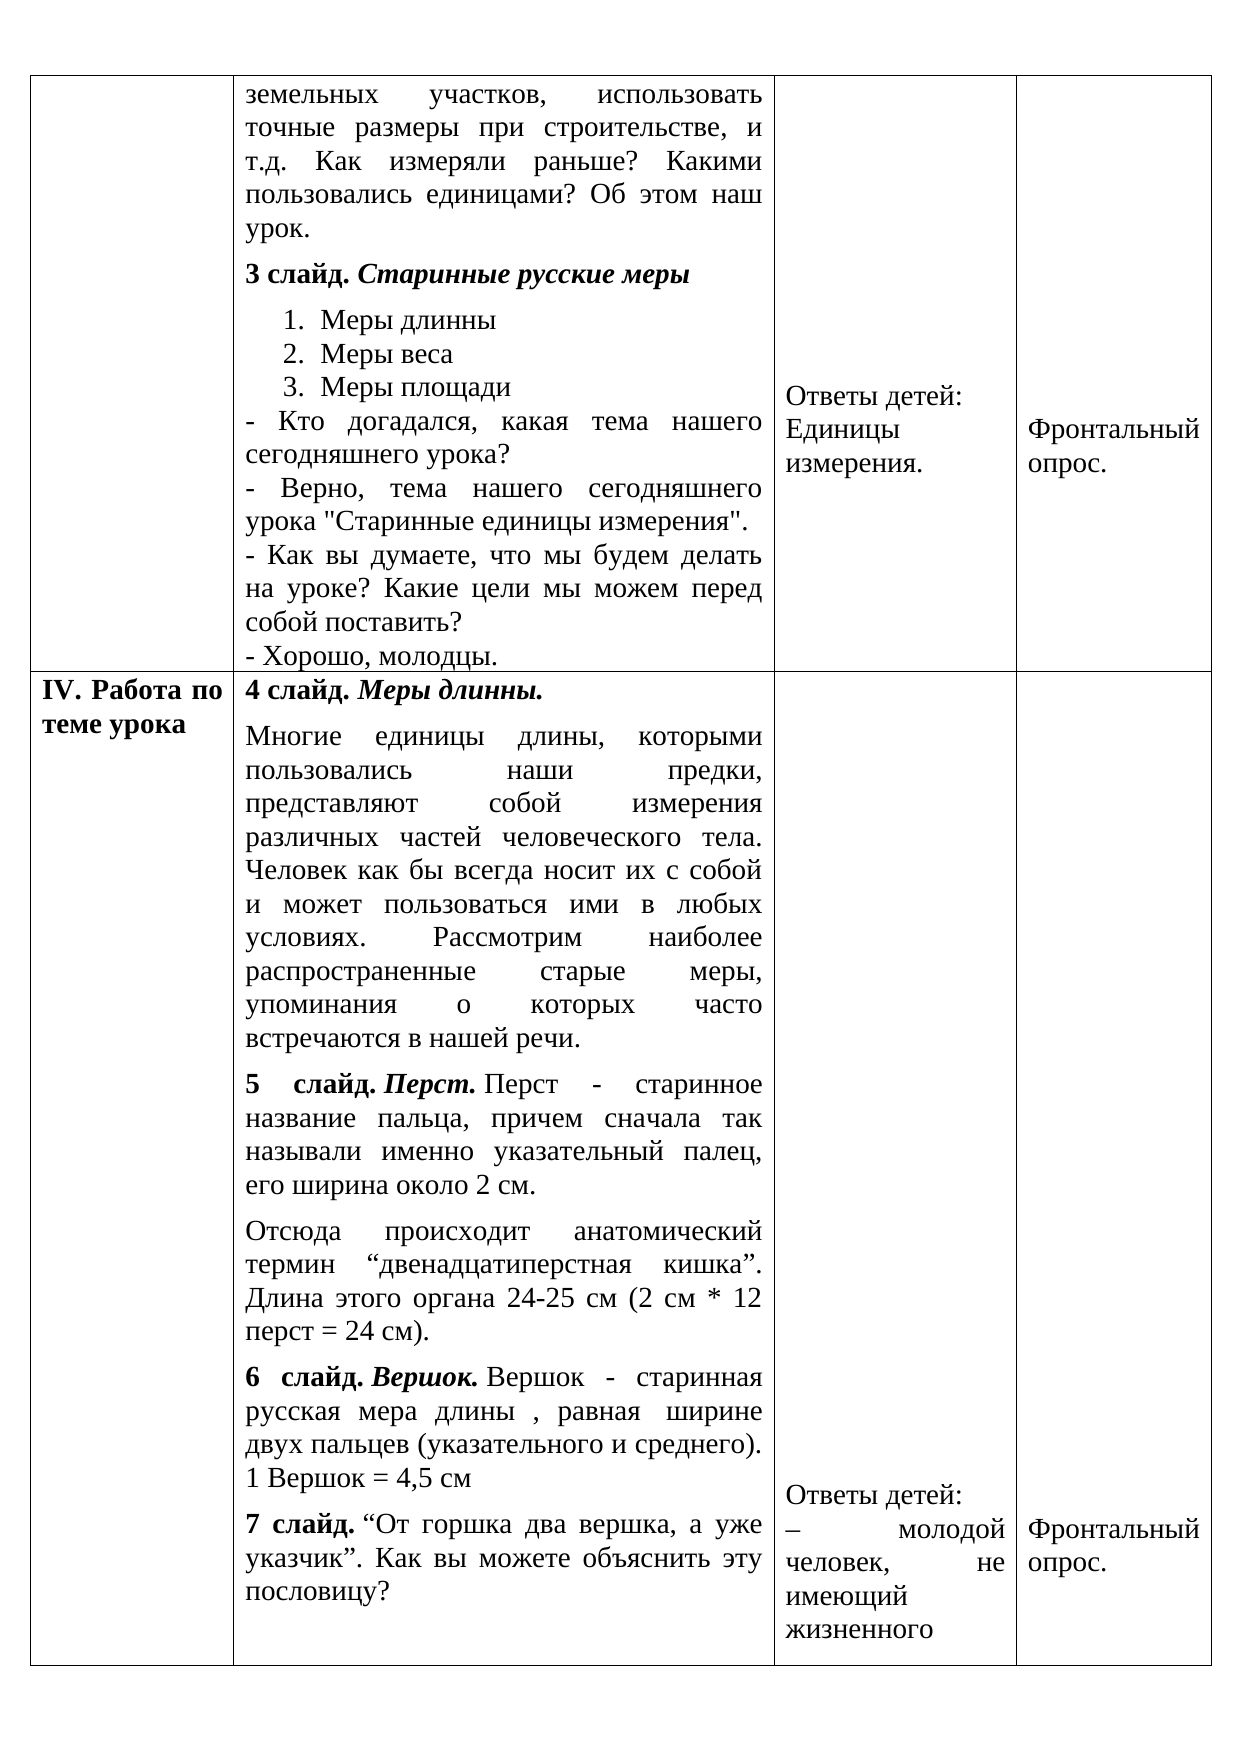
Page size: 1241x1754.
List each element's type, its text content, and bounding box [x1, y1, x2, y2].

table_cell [1017, 672, 1211, 1665]
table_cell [775, 76, 1016, 671]
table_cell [31, 76, 233, 671]
table_cell Фронтальный опрос. [1017, 76, 1211, 671]
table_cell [31, 672, 233, 1665]
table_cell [775, 672, 1016, 1665]
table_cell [234, 672, 774, 1665]
